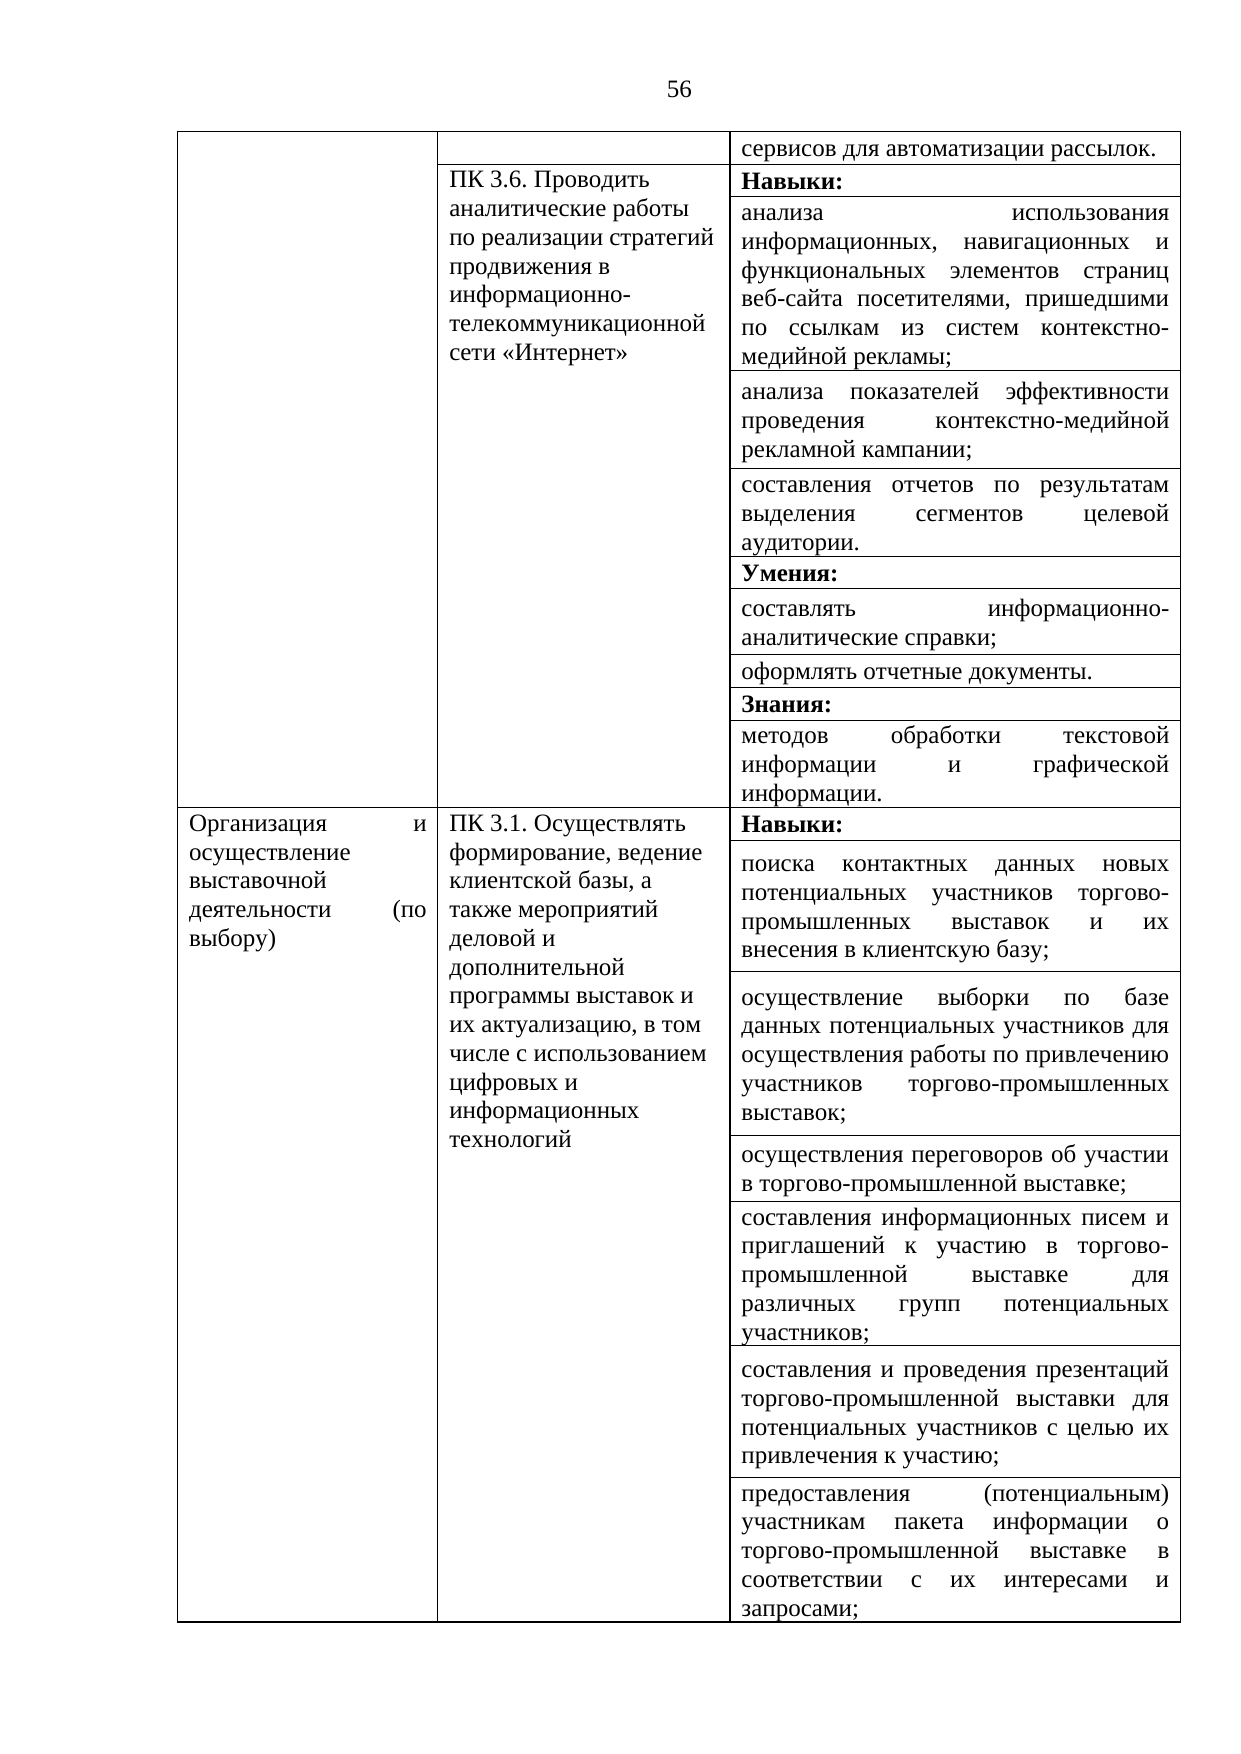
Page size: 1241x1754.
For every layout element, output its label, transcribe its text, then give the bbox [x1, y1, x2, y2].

table_cell ПК 3.1. Осуществлять формирование, ведение клиентской базы, а также мероприятий деловой и дополнительной программы выставок и их актуализацию, в том числе с использованием цифровых и информационных технологий [438, 808, 729, 1621]
table_cell Умения: [731, 557, 1180, 588]
table_cell анализа показателей эффективности проведения контекстно-медийной рекламной кампании; [731, 371, 1180, 468]
table_cell Навыки: [731, 165, 1180, 196]
table_cell сервисов для автоматизации рассылок. [731, 132, 1180, 163]
table_cell ПК 3.6. Проводить аналитические работы по реализации стратегий продвижения в информационно-телекоммуникационной сети «Интернет» [438, 165, 729, 807]
table_cell оформлять отчетные документы. [731, 655, 1180, 687]
table_cell Навыки: [731, 808, 1180, 840]
table_cell составлять информационно-аналитические справки; [731, 589, 1180, 654]
table_cell составления и проведения презентаций торгово-промышленной выставки для потенциальных участников с целью их привлечения к участию; [731, 1346, 1180, 1477]
table_cell составления отчетов по результатам выделения сегментов целевой аудитории. [731, 469, 1180, 556]
table_cell Организация и осуществление выставочной деятельности (по выбору) [178, 808, 437, 1621]
table_cell анализа использования информационных, навигационных и функциональных элементов страниц веб-сайта посетителями, пришедшими по ссылкам из систем контекстно-медийной рекламы; [731, 197, 1180, 370]
table_cell составления информационных писем и приглашений к участию в торгово-промышленной выставке для различных групп потенциальных участников; [731, 1202, 1180, 1345]
table_cell осуществления переговоров об участии в торгово-промышленной выставке; [731, 1136, 1180, 1201]
table_cell методов обработки текстовой информации и графической информации. [731, 721, 1180, 807]
table_cell осуществление выборки по базе данных потенциальных участников для осуществления работы по привлечению участников торгово-промышленных выставок; [731, 972, 1180, 1135]
table_cell поиска контактных данных новых потенциальных участников торгово-промышленных выставок и их внесения в клиентскую базу; [731, 841, 1180, 971]
table_cell предоставления (потенциальным) участникам пакета информации о торгово-промышленной выставке в соответствии с их интересами и запросами; [731, 1478, 1180, 1621]
table_cell Знания: [731, 688, 1180, 719]
